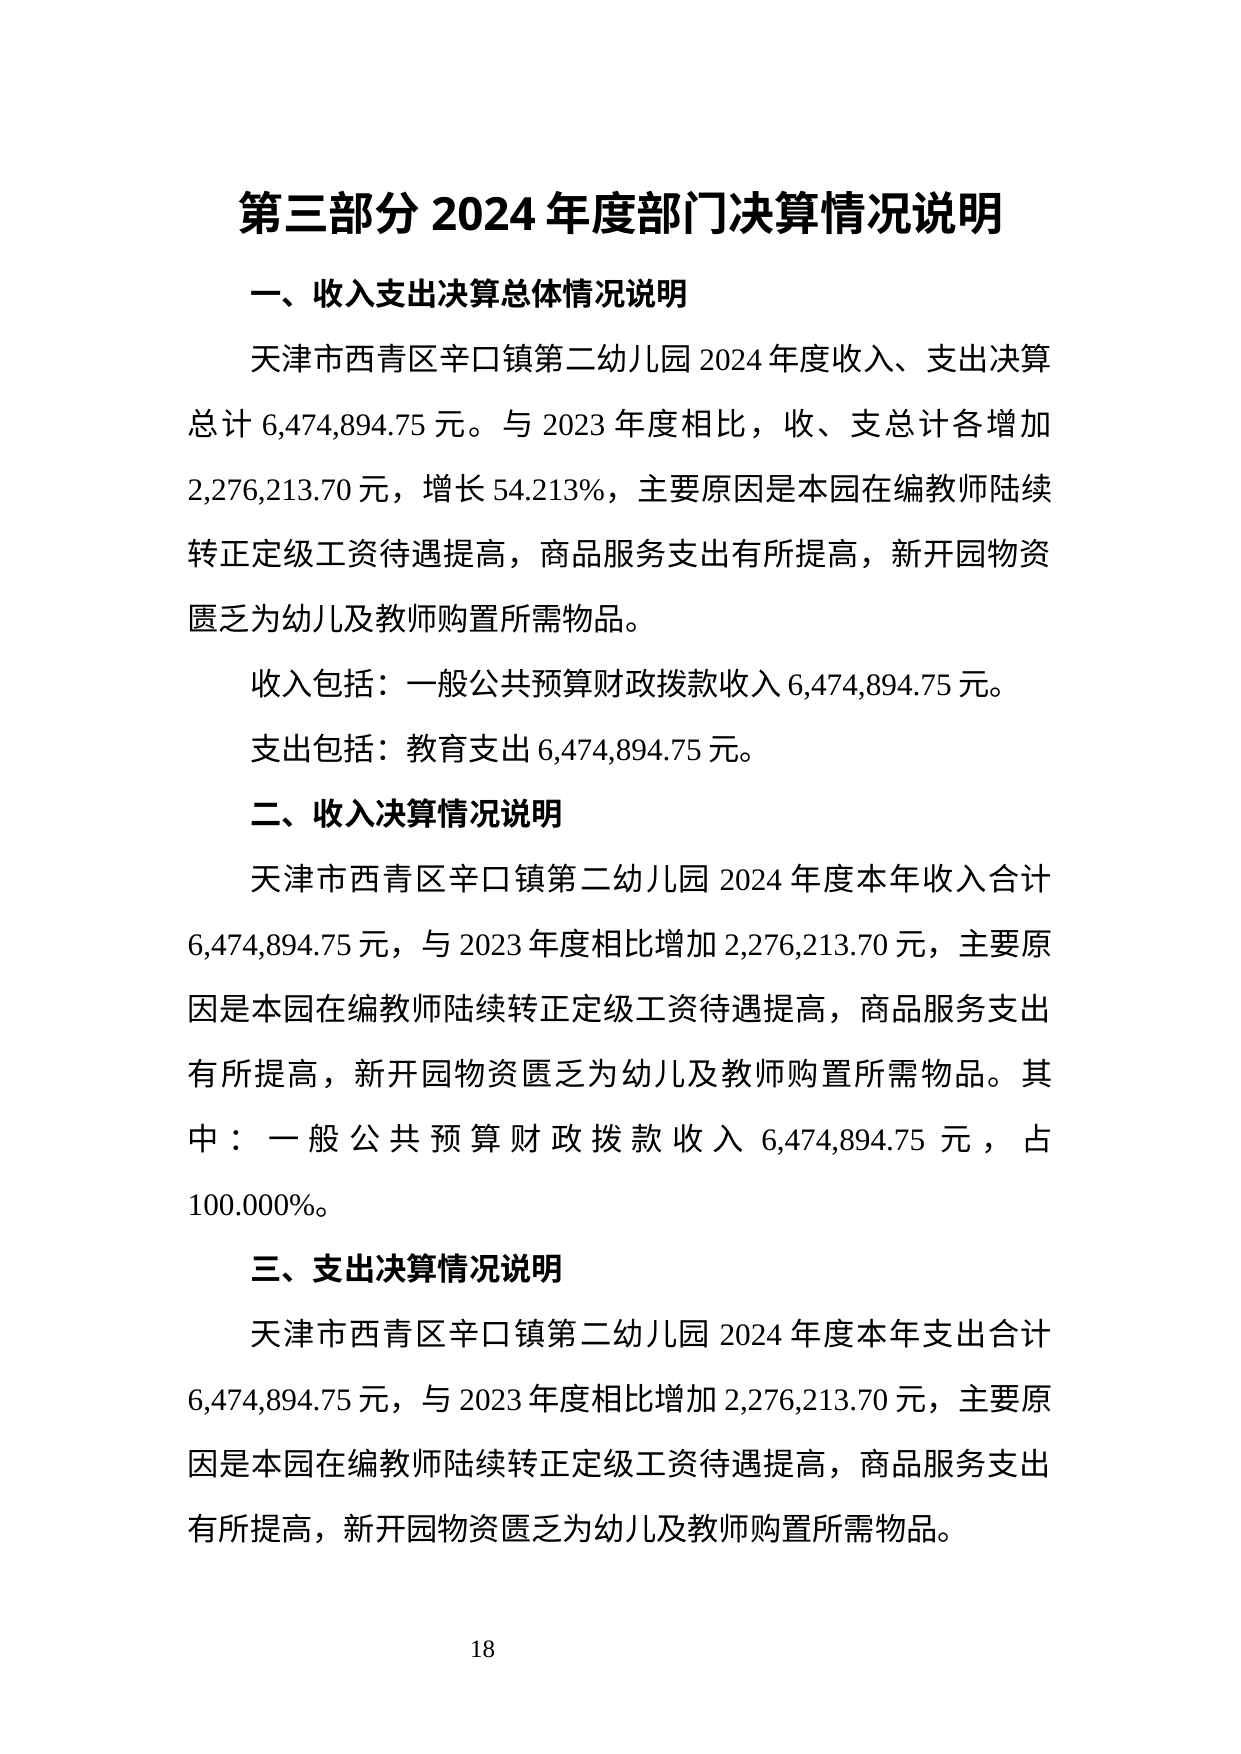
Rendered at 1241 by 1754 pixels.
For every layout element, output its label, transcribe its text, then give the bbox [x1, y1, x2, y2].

text 三、支出决算情况说明 [187, 1234, 1053, 1299]
text 支出包括：教育支出6,474,894.75元。 [187, 714, 1053, 779]
text 一、收入支出决算总体情况说明 [187, 259, 1053, 324]
text 天津市西青区辛口镇第二幼儿园2024年度本年支出合计6,474,894.75元，与2023年度相比增加2,276,213.70元，主要原因是本园在编教师陆续转正定级工资待遇提高，商品服务支出有所提高，新开园物资匮乏为幼儿及教师购置所需物品。 [187, 1299, 1053, 1559]
text 收入包括：一般公共预算财政拨款收入6,474,894.75元。 [187, 649, 1053, 714]
text 天津市西青区辛口镇第二幼儿园2024年度收入、支出决算总计6,474,894.75元。与2023年度相比，收、支总计各增加2,276,213.70元，增长54.213%，主要原因是本园在编教师陆续转正定级工资待遇提高，商品服务支出有所提高，新开园物资匮乏为幼儿及教师购置所需物品。 [187, 324, 1053, 649]
text 第三部分 2024年度部门决算情况说明 [187, 162, 1053, 259]
text 天津市西青区辛口镇第二幼儿园2024年度本年收入合计6,474,894.75元，与2023年度相比增加2,276,213.70元，主要原因是本园在编教师陆续转正定级工资待遇提高，商品服务支出有所提高，新开园物资匮乏为幼儿及教师购置所需物品。其中：一般公共预算财政拨款收入6,474,894.75元，占100.000%。 [187, 844, 1053, 1234]
text 二、收入决算情况说明 [187, 779, 1053, 844]
